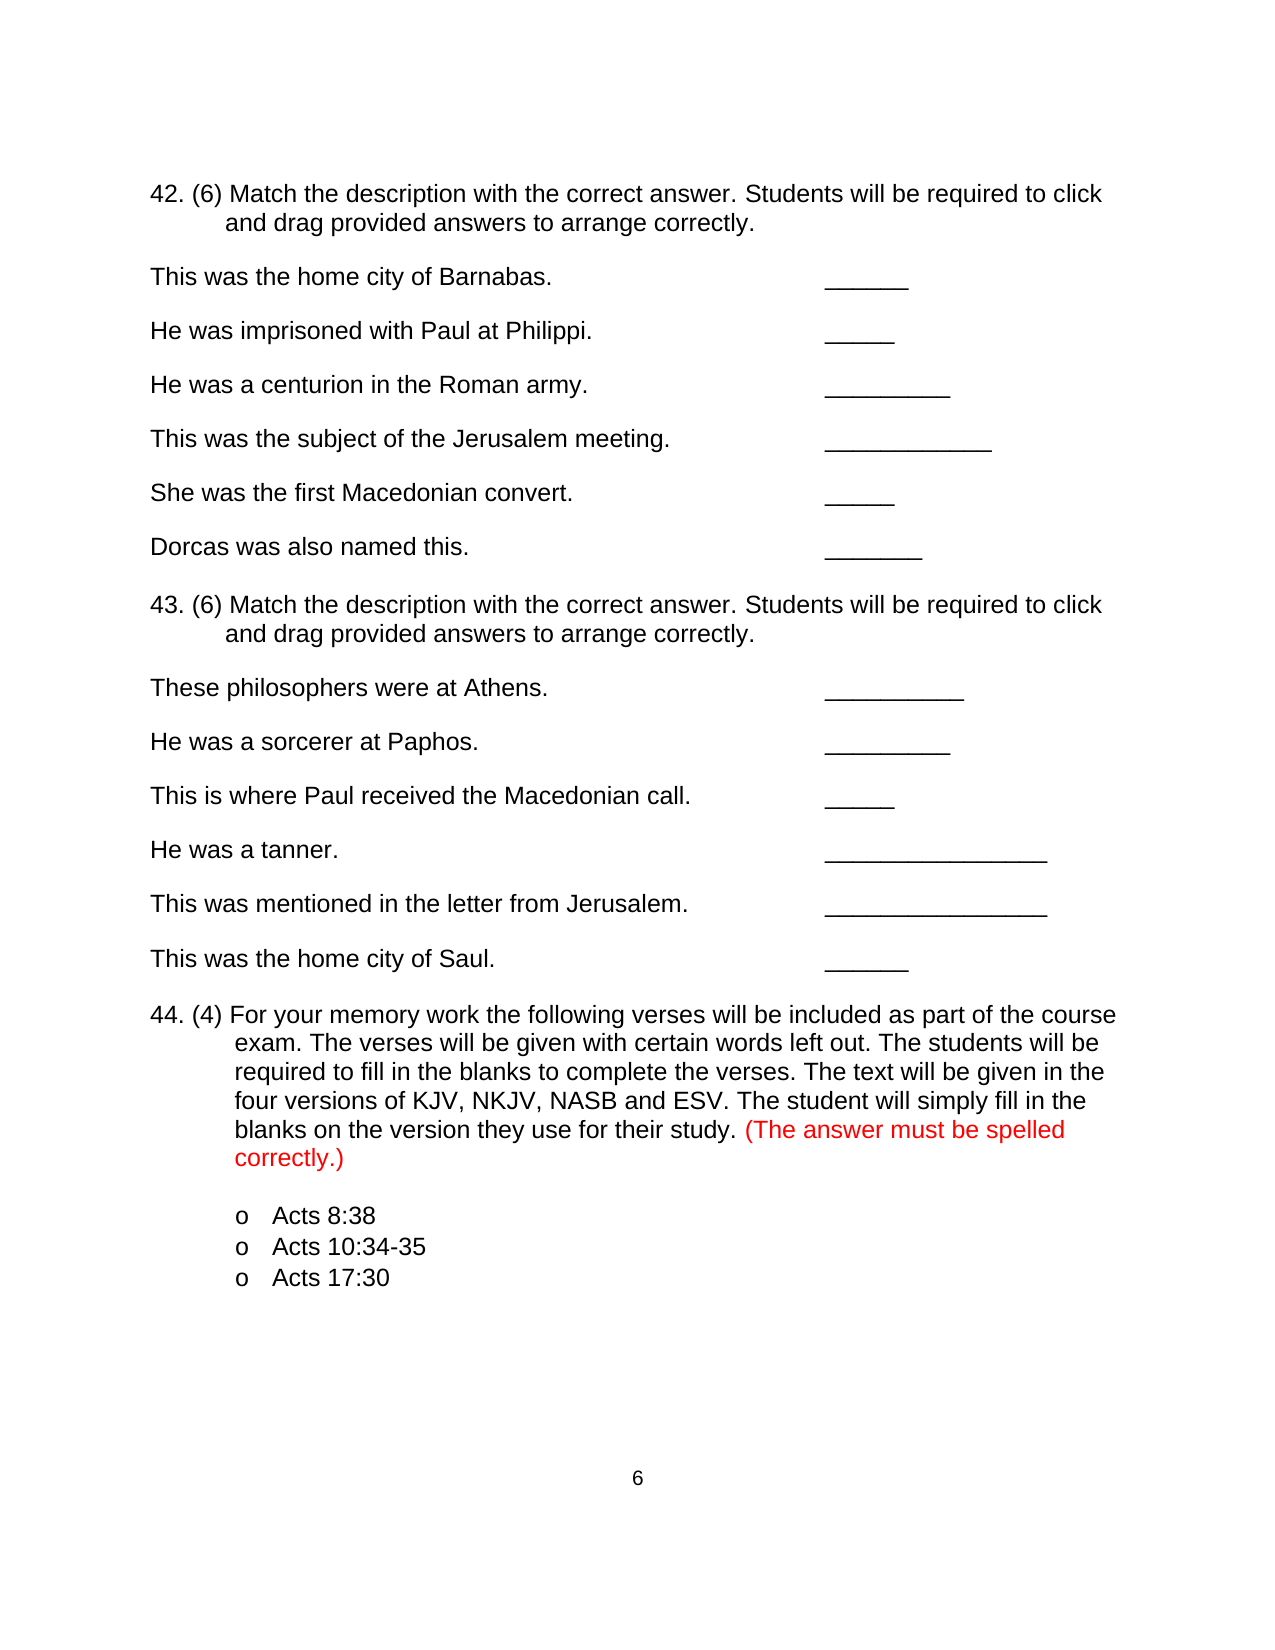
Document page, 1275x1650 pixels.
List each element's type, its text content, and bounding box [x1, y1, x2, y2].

text 42. (6) Match the description with the correct answer. Students will be required to click and drag provided answers to arrange correctly. [150, 179, 1125, 236]
text This is where Paul received the Macedonian call. _____ [150, 783, 1125, 810]
list Acts 8:38 [234, 1201, 1125, 1232]
text He was a centurion in the Roman army. _________ [150, 372, 1125, 399]
list Acts 10:34-35 [234, 1232, 1125, 1263]
text He was a sorcerer at Paphos. _________ [150, 729, 1125, 756]
text 44. (4) For your memory work the following verses will be included as part of the course exam. The verses will be given with certain words left out. The students will be required to fill in the blanks to complete the verses. The text will be given in the four versions of KJV, NKJV, NASB and ESV. The student will simply fill in the blanks on the version they use for their study. (The answer must be spelled correctly.) [150, 999, 1125, 1172]
text He was a tanner. ________________ [150, 837, 1125, 864]
text 43. (6) Match the description with the correct answer. Students will be required to click and drag provided answers to arrange correctly. [150, 590, 1125, 647]
text This was mentioned in the letter from Jerusalem. ________________ [150, 891, 1125, 918]
text These philosophers were at Athens. __________ [150, 674, 1125, 702]
text He was imprisoned with Paul at Philippi. _____ [150, 317, 1125, 344]
text This was the home city of Saul. ______ [150, 945, 1125, 972]
text Dorcas was also named this. _______ [150, 534, 1125, 561]
text This was the subject of the Jerusalem meeting. ____________ [150, 426, 1125, 453]
text She was the first Macedonian convert. _____ [150, 480, 1125, 507]
list Acts 17:30 [234, 1263, 1125, 1294]
text This was the home city of Barnabas. ______ [150, 263, 1125, 290]
